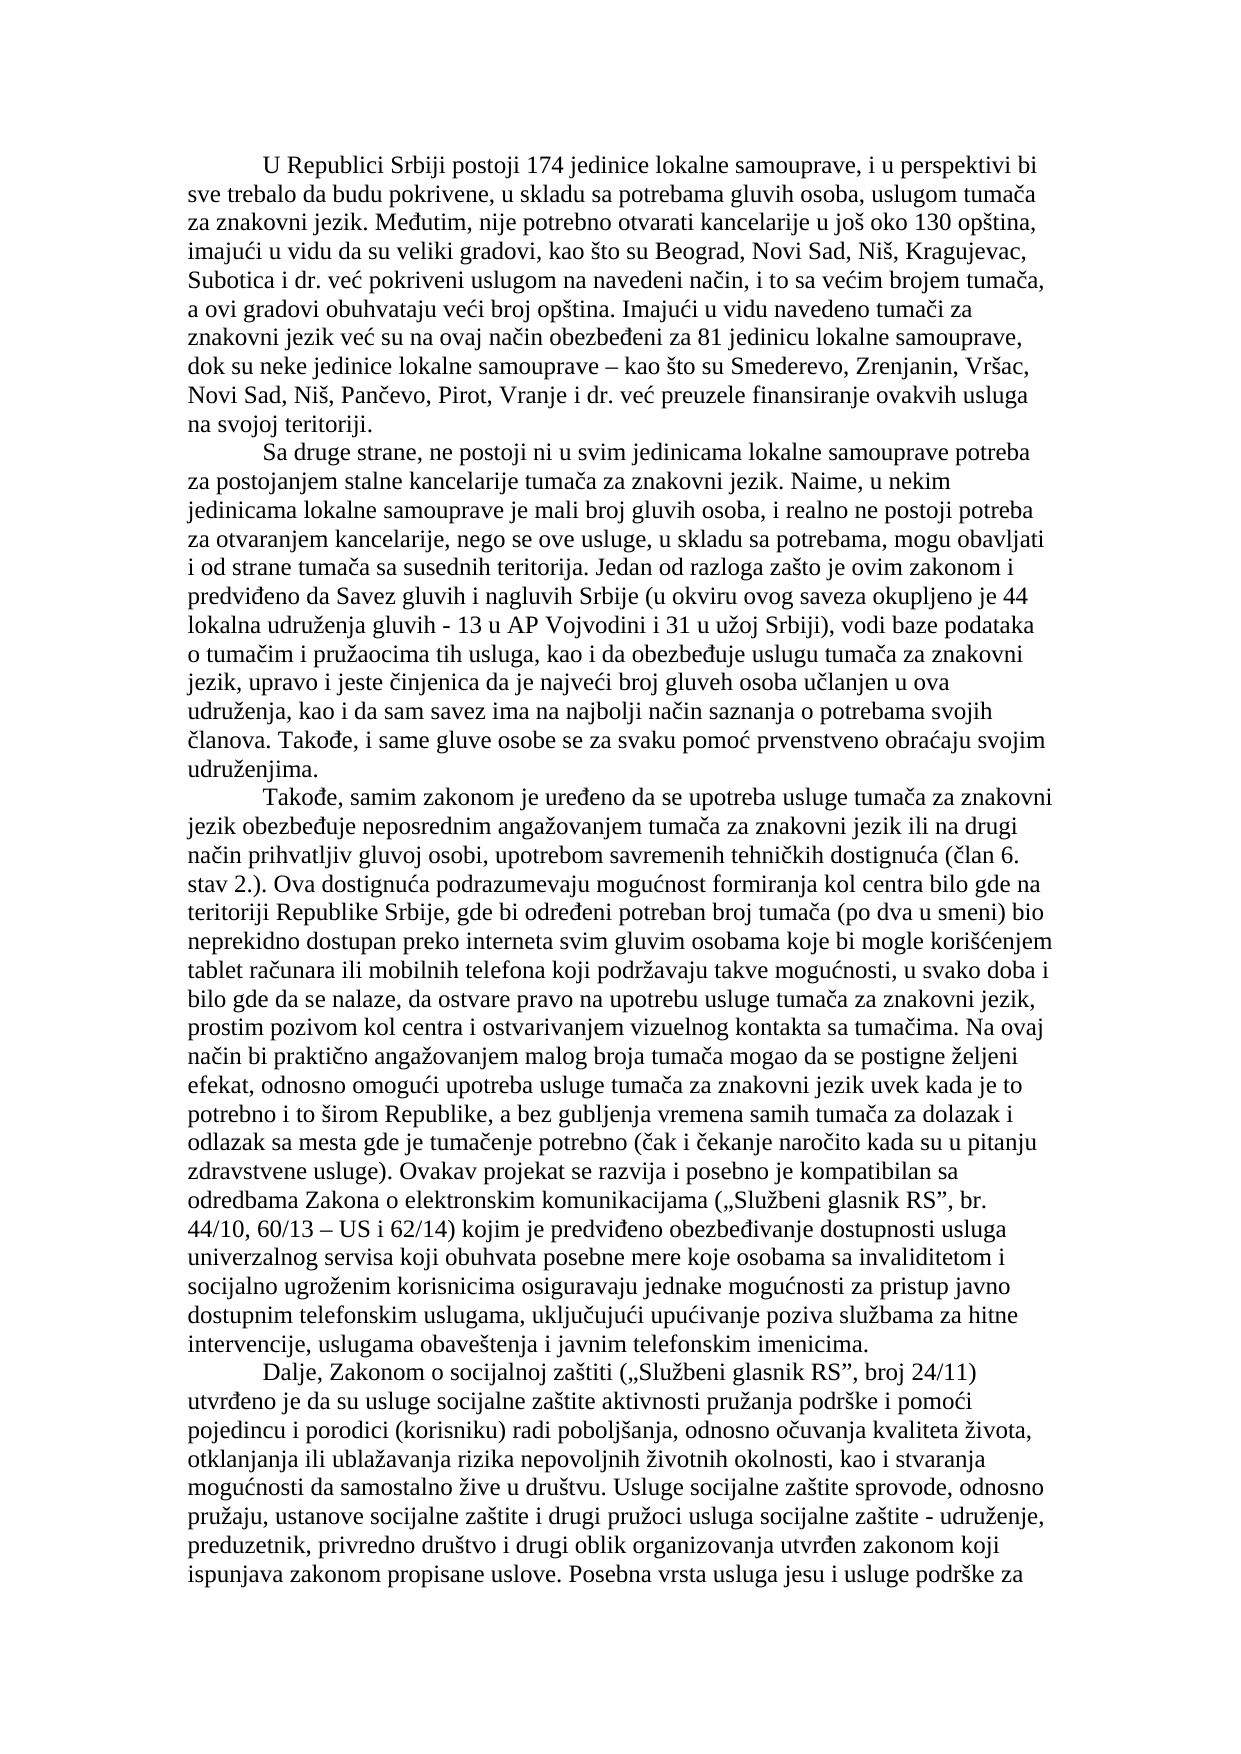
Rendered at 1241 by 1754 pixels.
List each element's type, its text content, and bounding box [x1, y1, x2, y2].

text U Republici Srbiji postoji 174 jedinice lokalne samouprave, i u perspektivi bi sve trebalo da budu pokrivene, u skladu sa potrebama gluvih osoba, uslugom tumača za znakovni jezik. Međutim, nije potrebno otvarati kancelarije u još oko 130 opština, imajući u vidu da su veliki gradovi, kao što su Beograd, Novi Sad, Niš, Kragujevac, Subotica i dr. već pokriveni uslugom na navedeni način, i to sa većim brojem tumača, a ovi gradovi obuhvataju veći broj opština. Imajući u vidu navedeno tumači za znakovni jezik već su na ovaj način obezbeđeni za 81 jedinicu lokalne samouprave, dok su neke jedinice lokalne samouprave – kao što su Smederevo, Zrenjanin, Vršac, Novi Sad, Niš, Pančevo, Pirot, Vranje i dr. već preuzele finansiranje ovakvih usluga na svojoj teritoriji. [187, 150, 1053, 437]
text Sa druge strane, ne postoji ni u svim jedinicama lokalne samouprave potreba za postojanjem stalne kancelarije tumača za znakovni jezik. Naime, u nekim jedinicama lokalne samouprave je mali broj gluvih osoba, i realno ne postoji potreba za otvaranjem kancelarije, nego se ove usluge, u skladu sa potrebama, mogu obavljati i od strane tumača sa susednih teritorija. Jedan od razloga zašto je ovim zakonom i predviđeno da Savez gluvih i nagluvih Srbije (u okviru ovog saveza okupljeno je 44 lokalna udruženja gluvih - 13 u AP Vojvodini i 31 u užoj Srbiji), vodi baze podataka o tumačim i pružaocima tih usluga, kao i da obezbeđuje uslugu tumača za znakovni jezik, upravo i jeste činjenica da je najveći broj gluveh osoba učlanjen u ova udruženja, kao i da sam savez ima na najbolji način saznanja o potrebama svojih članova. Takođe, i same gluve osobe se za svaku pomoć prvenstveno obraćaju svojim udruženjima. [187, 437, 1053, 782]
text Takođe, samim zakonom je uređeno da se upotreba usluge tumača za znakovni jezik obezbeđuje neposrednim angažovanjem tumača za znakovni jezik ili na drugi način prihvatljiv gluvoj osobi, upotrebom savremenih tehničkih dostignuća (član 6. stav 2.). Ova dostignuća podrazumevaju mogućnost formiranja kol centra bilo gde na teritoriji Republike Srbije, gde bi određeni potreban broj tumača (po dva u smeni) bio neprekidno dostupan preko interneta svim gluvim osobama koje bi mogle korišćenjem tablet računara ili mobilnih telefona koji podržavaju takve mogućnosti, u svako doba i bilo gde da se nalaze, da ostvare pravo na upotrebu usluge tumača za znakovni jezik, prostim pozivom kol centra i ostvarivanjem vizuelnog kontakta sa tumačima. Na ovaj način bi praktično angažovanjem malog broja tumača mogao da se postigne željeni efekat, odnosno omogući upotreba usluge tumača za znakovni jezik uvek kada je to potrebno i to širom Republike, a bez gubljenja vremena samih tumača za dolazak i odlazak sa mesta gde je tumačenje potrebno (čak i čekanje naročito kada su u pitanju zdravstvene usluge). Ovakav projekat se razvija i posebno je kompatibilan sa odredbama Zakona o elektronskim komunikacijama („Službeni glasnik RS”, br. 44/10, 60/13 – US i 62/14) kojim je predviđeno obezbeđivanje dostupnosti usluga univerzalnog servisa koji obuhvata posebne mere koje osobama sa invaliditetom i socijalno ugroženim korisnicima osiguravaju jednake mogućnosti za pristup javno dostupnim telefonskim uslugama, uključujući upućivanje poziva službama za hitne intervencije, uslugama obaveštenja i javnim telefonskim imenicima. [187, 782, 1053, 1357]
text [187, 1357, 1053, 1587]
